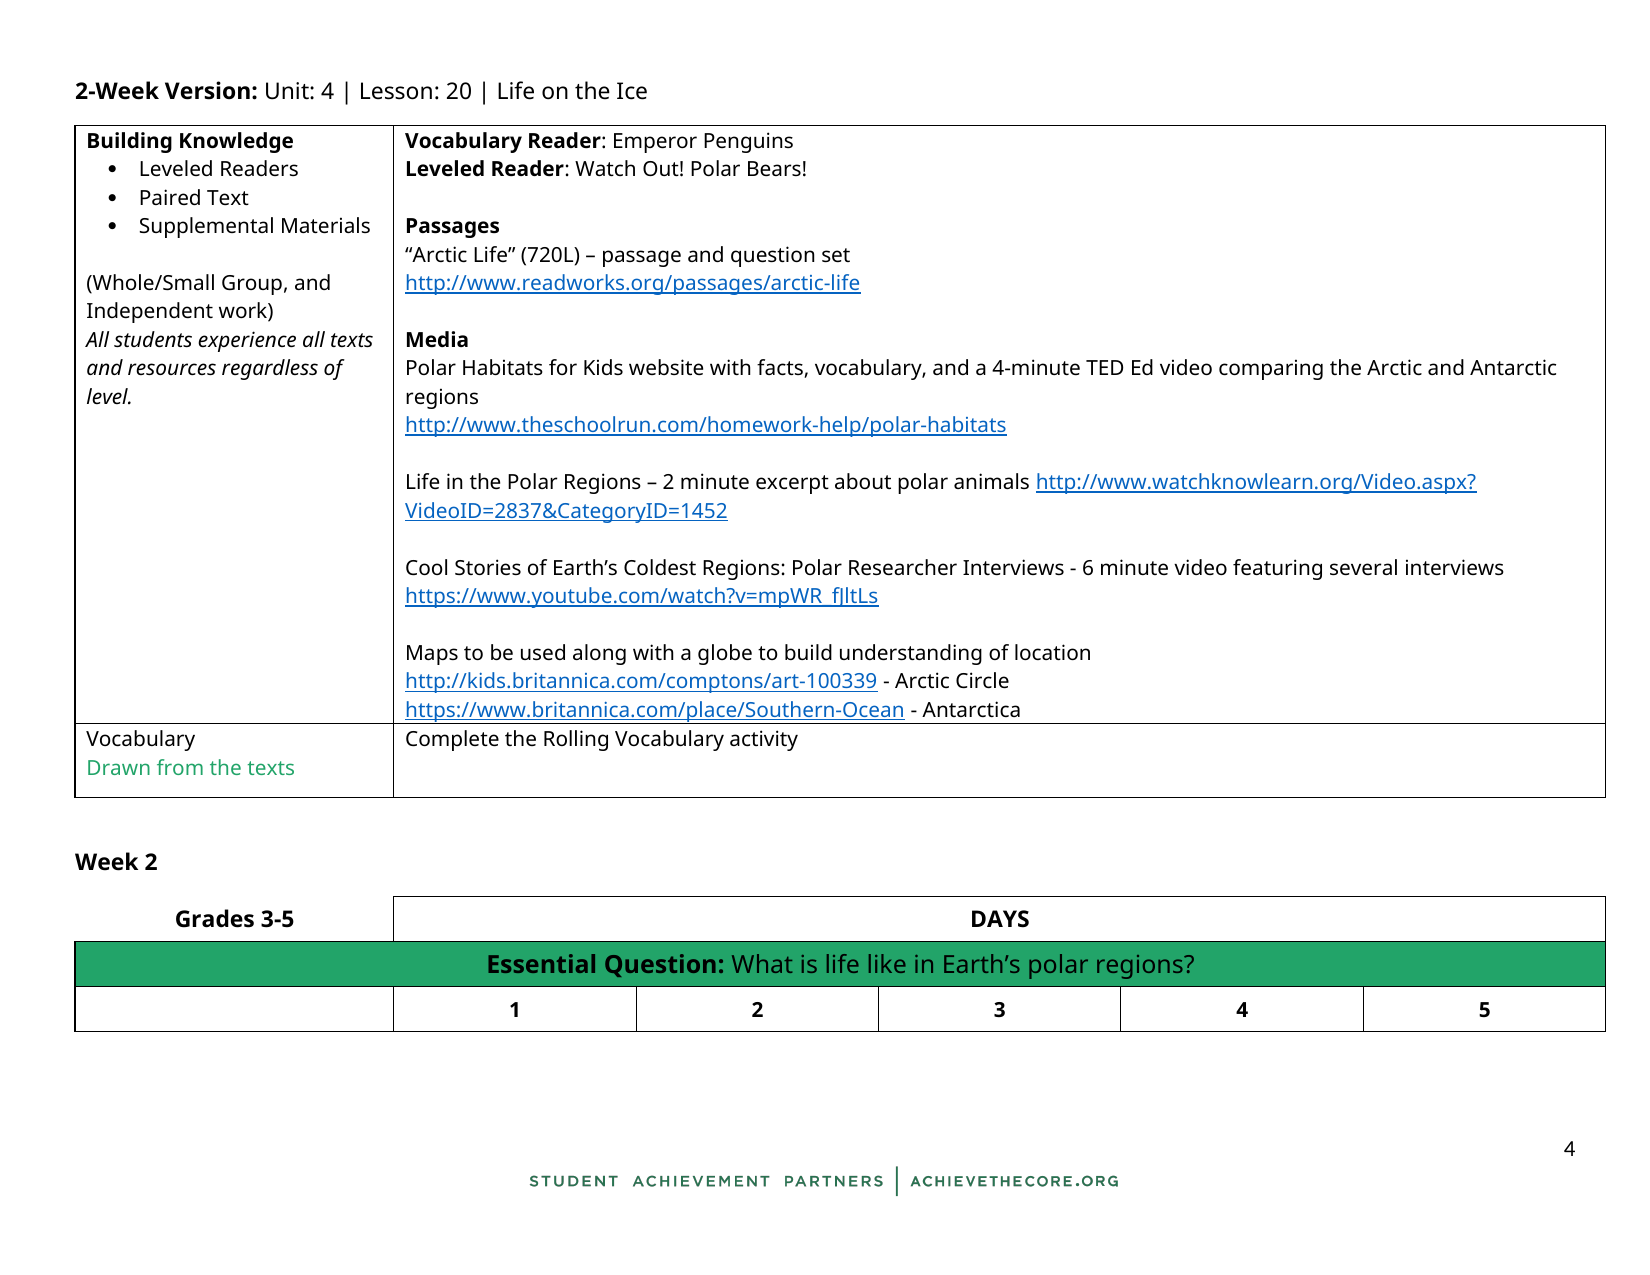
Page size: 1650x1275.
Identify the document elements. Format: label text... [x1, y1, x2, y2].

table_cell 1 [394, 987, 636, 1031]
text Week 2 [75, 846, 1575, 877]
table_cell 5 [1364, 987, 1605, 1031]
table_cell Essential Question: What is life like in Earth’s polar regions? [76, 942, 1605, 986]
table_header DAYS [394, 897, 1605, 941]
table_cell Vocabulary Drawn from the texts [76, 724, 393, 797]
picture [516, 1162, 1134, 1200]
table_header Grades 3-5 [75, 896, 393, 941]
table_cell 4 [1121, 987, 1363, 1031]
table_cell [76, 987, 393, 1031]
table_cell Vocabulary Reader: Emperor Penguins Leveled Reader: Watch Out! Polar Bears! Passages “Arctic Life” (720L) – passage and question set http://www.readworks.org/passages/arctic-life Media Polar Habitats for Kids website with facts, vocabulary, and a 4-minute TED Ed video comparing the Arctic and Antarctic regions http://www.theschoolrun.com/homework-help/polar-habitats Life in the Polar Regions – 2 minute excerpt about polar animals http://www.watchknowlearn.org/Video.aspx?VideoID=2837&CategoryID=1452 Cool Stories of Earth’s Coldest Regions: Polar Researcher Interviews - 6 minute video featuring several interviews https://www.youtube.com/watch?v=mpWR_fJltLs Maps to be used along with a globe to build understanding of location http://kids.britannica.com/comptons/art-100339 - Arctic Circle https://www.britannica.com/place/Southern-Ocean - Antarctica [394, 126, 1605, 723]
table_cell Complete the Rolling Vocabulary activity [394, 724, 1605, 797]
table_cell Building Knowledge Leveled Readers Paired Text Supplemental Materials (Whole/Small Group, and Independent work) All students experience all texts and resources regardless of level. [76, 126, 393, 723]
table_cell 2 [637, 987, 878, 1031]
table_cell 3 [879, 987, 1120, 1031]
